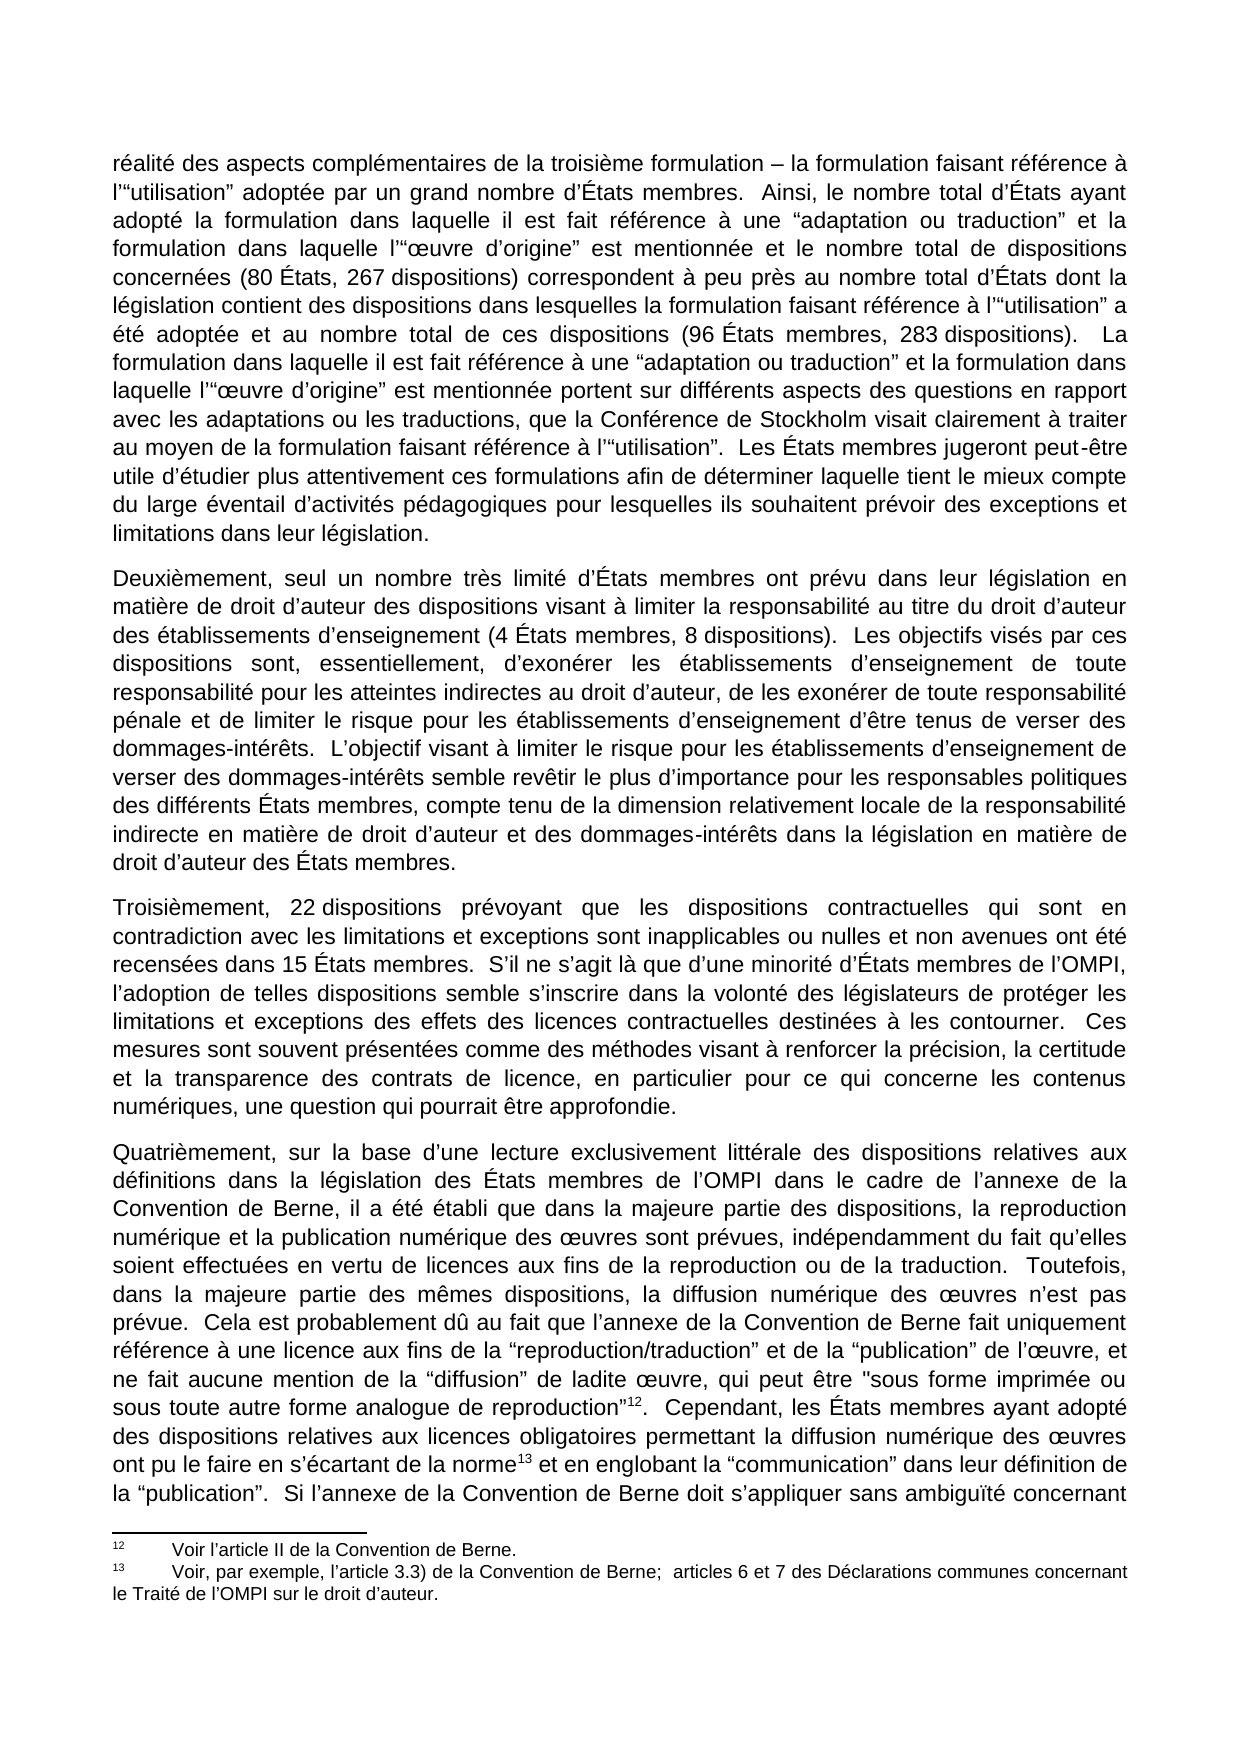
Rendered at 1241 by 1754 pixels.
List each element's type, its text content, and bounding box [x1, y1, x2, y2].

text Troisièmement, 22 dispositions prévoyant que les dispositions contractuelles qui sont en contradiction avec les limitations et exceptions sont inapplicables ou nulles et non avenues ont été recensées dans 15 États membres. S’il ne s’agit là que d’une minorité d’États membres de l’OMPI, l’adoption de telles dispositions semble s’inscrire dans la volonté des législateurs de protéger les limitations et exceptions des effets des licences contractuelles destinées à les contourner. Ces mesures sont souvent présentées comme des méthodes visant à renforcer la précision, la certitude et la transparence des contrats de licence, en particulier pour ce qui concerne les contenus numériques, une question qui pourrait être approfondie. [112, 894, 1128, 1120]
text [112, 1138, 1128, 1506]
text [112, 150, 1128, 546]
text Deuxièmement, seul un nombre très limité d’États membres ont prévu dans leur législation en matière de droit d’auteur des dispositions visant à limiter la responsabilité au titre du droit d’auteur des établissements d’enseignement (4 États membres, 8 dispositions). Les objectifs visés par ces dispositions sont, essentiellement, d’exonérer les établissements d’enseignement de toute responsabilité pour les atteintes indirectes au droit d’auteur, de les exonérer de toute responsabilité pénale et de limiter le risque pour les établissements d’enseignement d’être tenus de verser des dommages-intérêts. L’objectif visant à limiter le risque pour les établissements d’enseignement de verser des dommages-intérêts semble revêtir le plus d’importance pour les responsables politiques des différents États membres, compte tenu de la dimension relativement locale de la responsabilité indirecte en matière de droit d’auteur et des dommages-intérêts dans la législation en matière de droit d’auteur des États membres. [112, 565, 1128, 876]
